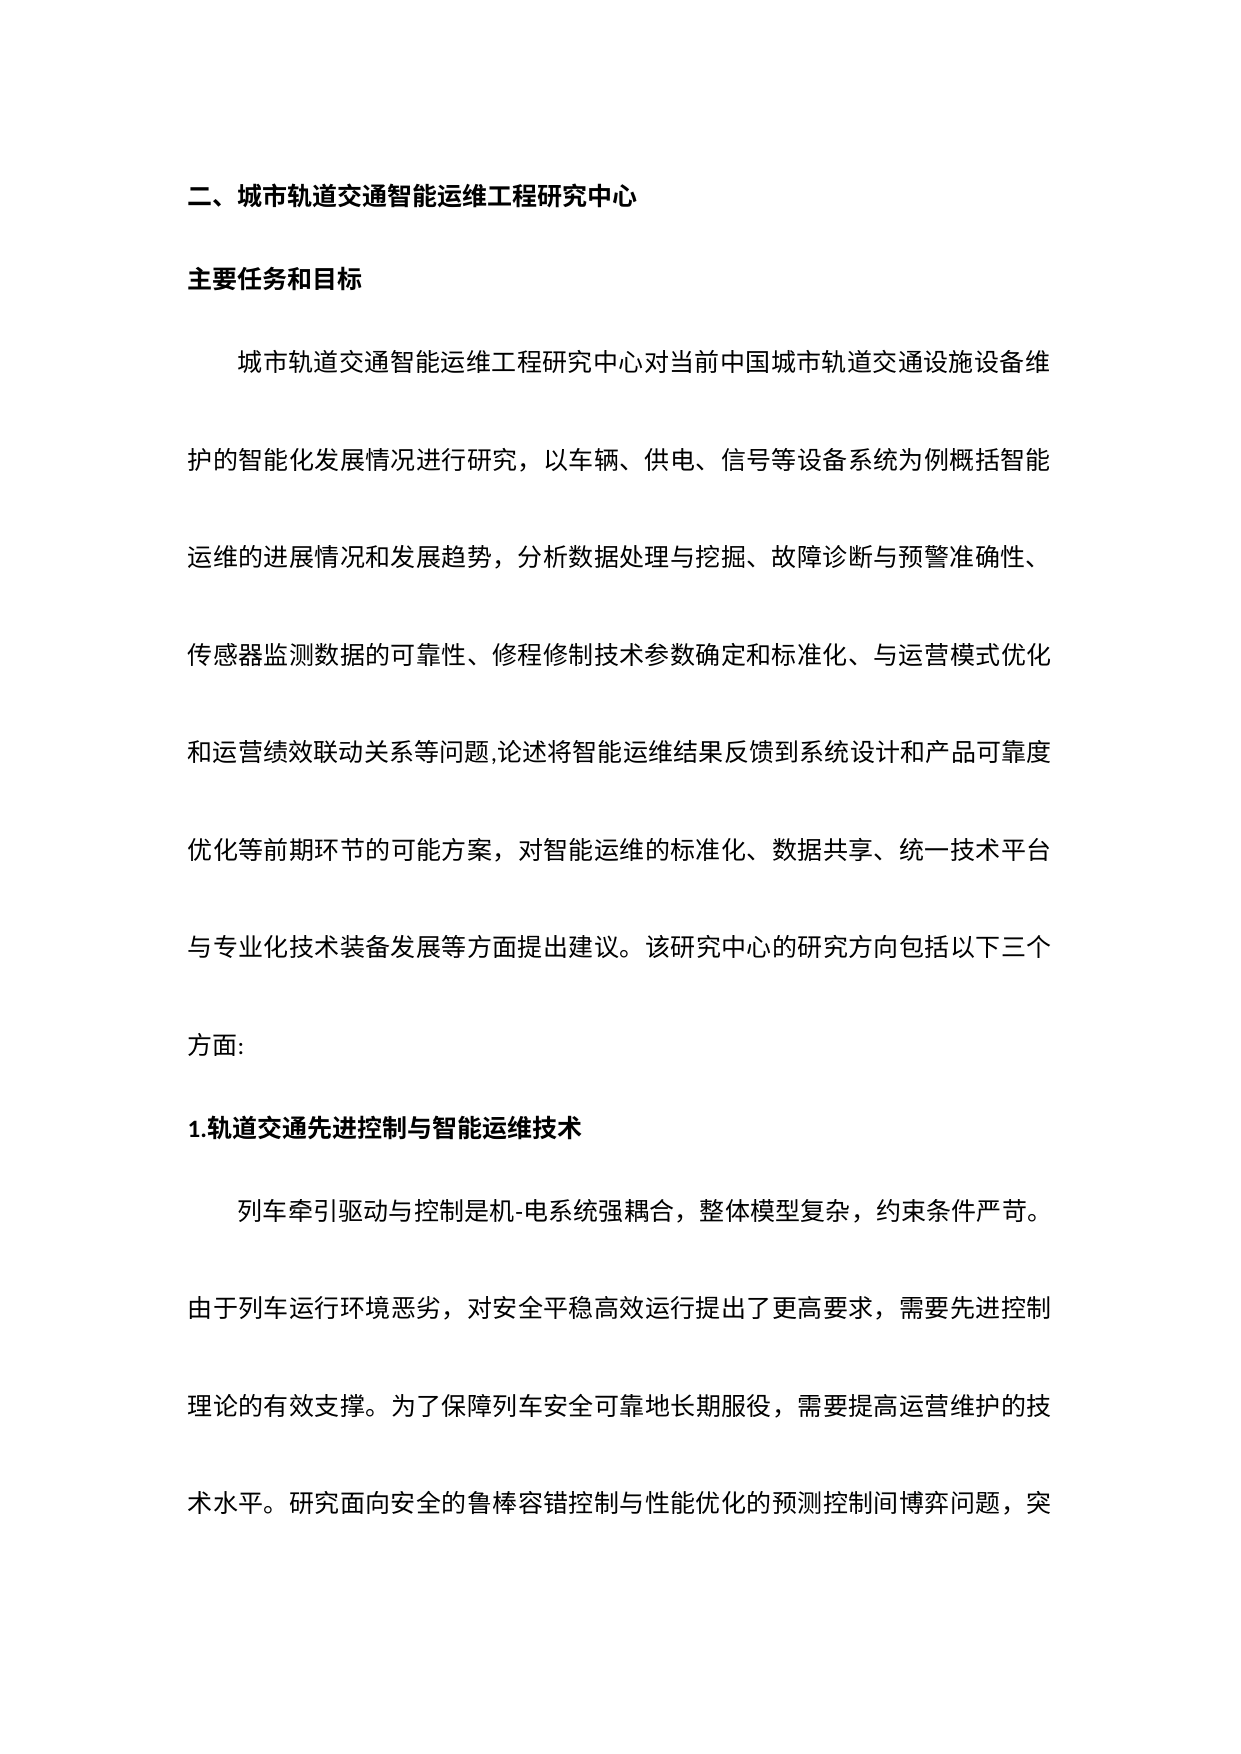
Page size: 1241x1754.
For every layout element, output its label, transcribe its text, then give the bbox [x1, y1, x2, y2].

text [187, 1177, 1053, 1534]
text 主要任务和目标 [187, 245, 1053, 310]
text 二、城市轨道交通智能运维工程研究中心 [187, 162, 1053, 227]
text 1.轨道交通先进控制与智能运维技术 [187, 1094, 1053, 1159]
text 城市轨道交通智能运维工程研究中心对当前中国城市轨道交通设施设备维护的智能化发展情况进行研究，以车辆、供电、信号等设备系统为例概括智能运维的进展情况和发展趋势，分析数据处理与挖掘、故障诊断与预警准确性、传感器监测数据的可靠性、修程修制技术参数确定和标准化、与运营模式优化和运营绩效联动关系等问题,论述将智能运维结果反馈到系统设计和产品可靠度优化等前期环节的可能方案，对智能运维的标准化、数据共享、统一技术平台与专业化技术装备发展等方面提出建议。该研究中心的研究方向包括以下三个方面: [187, 328, 1053, 1076]
